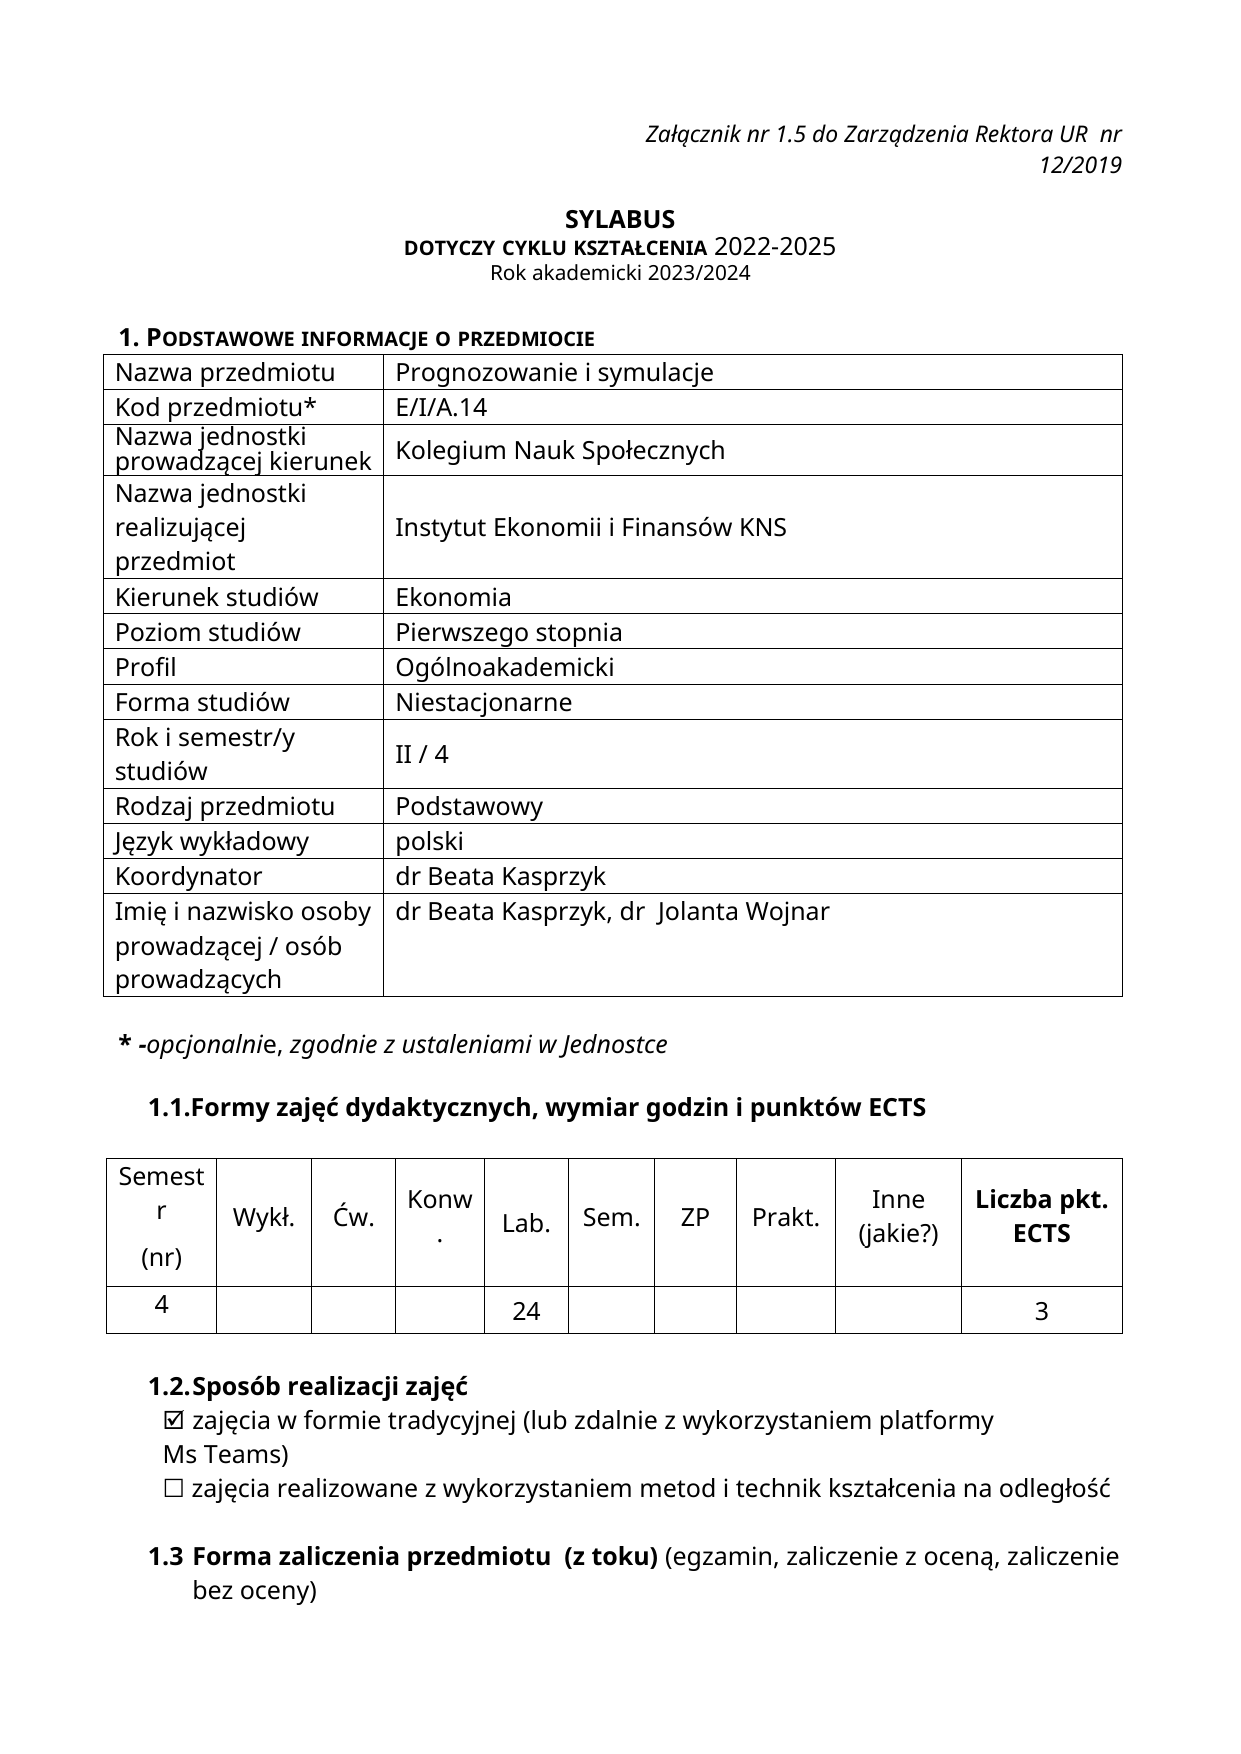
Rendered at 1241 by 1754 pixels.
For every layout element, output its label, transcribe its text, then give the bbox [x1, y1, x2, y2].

table_cell [569, 1287, 654, 1333]
table_header Semestr (nr) [107, 1159, 216, 1286]
table_header Prognozowanie i symulacje [384, 355, 1122, 389]
table_header ZP [655, 1159, 736, 1286]
table_cell Imię i nazwisko osoby prowadzącej / osób prowadzących [104, 894, 383, 996]
table_cell Forma studiów [104, 685, 383, 718]
table_cell Rok i semestr/y studiów [104, 720, 383, 788]
table_cell [312, 1287, 395, 1333]
table_header Nazwa przedmiotu [104, 355, 383, 389]
table_cell Ekonomia [384, 579, 1122, 613]
text 1.1.Formy zajęć dydaktycznych, wymiar godzin i punktów ECTS [148, 1090, 1122, 1124]
table_cell [217, 1287, 311, 1333]
table_cell Kod przedmiotu* [104, 390, 383, 424]
table_header Ćw. [312, 1159, 395, 1286]
table_header Lab. [485, 1159, 568, 1286]
text SYLABUS [118, 201, 1122, 236]
text 1. Podstawowe informacje o przedmiocie [118, 319, 1122, 354]
table_cell Kolegium Nauk Społecznych [384, 425, 1122, 475]
table_cell Nazwa jednostki prowadzącej kierunek [104, 425, 383, 475]
table_cell [396, 1287, 484, 1333]
table_header Inne (jakie?) [836, 1159, 961, 1286]
text zajęcia w formie tradycyjnej (lub zdalnie z wykorzystaniem platformy Ms Teams) [162, 1402, 1122, 1471]
table_cell Niestacjonarne [384, 685, 1122, 718]
table_header Wykł. [217, 1159, 311, 1286]
table_cell [836, 1287, 961, 1333]
table_cell 24 [485, 1287, 568, 1333]
text * -opcjonalnie, zgodnie z ustaleniami w Jednostce [118, 1026, 1122, 1061]
table_header Sem. [569, 1159, 654, 1286]
table_cell Poziom studiów [104, 614, 383, 648]
table_cell Instytut Ekonomii i Finansów KNS [384, 476, 1122, 578]
table_cell Pierwszego stopnia [384, 614, 1122, 648]
table_header Konw. [396, 1159, 484, 1286]
text dotyczy cyklu kształcenia 2022-2025 [118, 236, 1122, 261]
table_cell 3 [962, 1287, 1122, 1333]
text 1.3 Forma zaliczenia przedmiotu (z toku) (egzamin, zaliczenie z oceną, zaliczenie bez oceny) [148, 1539, 1122, 1607]
table_cell Nazwa jednostki realizującej przedmiot [104, 476, 383, 578]
table_header Liczba pkt. ECTS [962, 1159, 1122, 1286]
text 1.2. Sposób realizacji zajęć [148, 1368, 1122, 1402]
table_header Prakt. [737, 1159, 835, 1286]
table_cell E/I/A.14 [384, 390, 1122, 424]
table_cell 4 [107, 1287, 216, 1333]
table_cell Koordynator [104, 859, 383, 893]
table_cell dr Beata Kasprzyk, dr Jolanta Wojnar [384, 894, 1122, 996]
table_cell [655, 1287, 736, 1333]
table_cell Język wykładowy [104, 824, 383, 858]
text Załącznik nr 1.5 do Zarządzenia Rektora UR nr 12/2019 [118, 118, 1122, 181]
text Rok akademicki 2023/2024 [118, 261, 1122, 286]
table_cell [737, 1287, 835, 1333]
table_cell Rodzaj przedmiotu [104, 789, 383, 823]
table_cell polski [384, 824, 1122, 858]
table_cell Profil [104, 649, 383, 683]
table_cell II / 4 [384, 720, 1122, 788]
table_cell Kierunek studiów [104, 579, 383, 613]
table_cell Podstawowy [384, 789, 1122, 823]
text ☐ zajęcia realizowane z wykorzystaniem metod i technik kształcenia na odległość [162, 1471, 1122, 1504]
table_cell dr Beata Kasprzyk [384, 859, 1122, 893]
table_cell Ogólnoakademicki [384, 649, 1122, 683]
